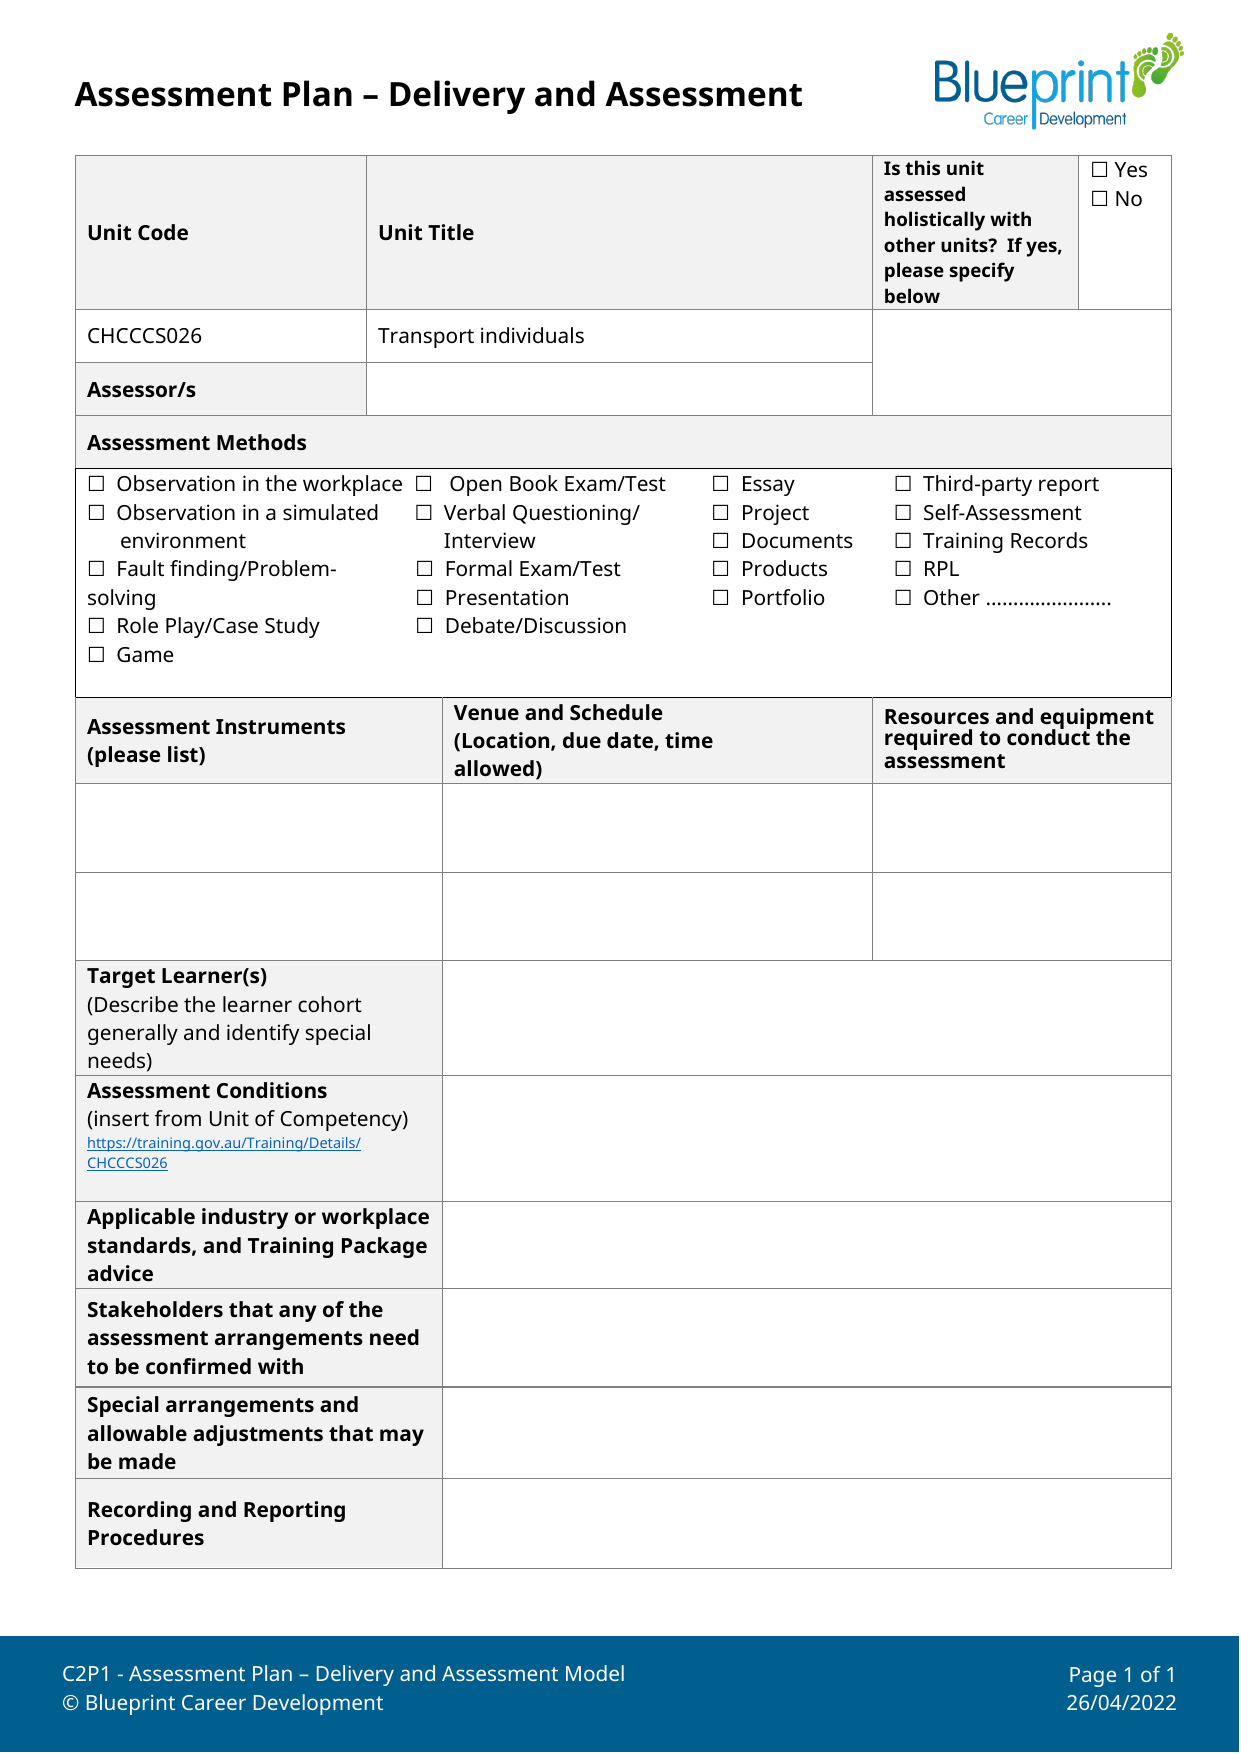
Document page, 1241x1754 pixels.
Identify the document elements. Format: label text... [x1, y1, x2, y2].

table_cell CHCCCS026 [76, 310, 366, 362]
table_cell Assessment Methods [76, 416, 1171, 468]
table_cell [443, 1289, 1171, 1386]
table_header Unit Title [367, 156, 872, 309]
table_cell Assessment Instruments (please list) [76, 698, 442, 783]
table_cell [443, 873, 872, 960]
table_cell Target Learner(s) (Describe the learner cohort generally and identify special needs) [76, 961, 442, 1075]
table_cell Transport individuals [367, 310, 872, 362]
table_cell [443, 784, 872, 872]
table_cell [443, 1076, 1171, 1201]
table_cell [873, 310, 1171, 415]
table_cell Recording and Reporting Procedures [76, 1479, 442, 1567]
table_cell [76, 784, 442, 872]
table_cell Resources and equipment required to conduct the assessment [873, 698, 1171, 783]
table_cell Assessment Conditions (insert from Unit of Competency) https://training.gov.au/Training/Details/CHCCCS026 [76, 1076, 442, 1201]
picture [930, 28, 1189, 134]
table_cell Stakeholders that any of the assessment arrangements need to be confirmed with [76, 1289, 442, 1386]
table_header Yes No [1079, 156, 1171, 309]
table_cell Assessor/s [76, 363, 366, 415]
table_cell Special arrangements and allowable adjustments that may be made [76, 1388, 442, 1478]
table_cell Essay Project Documents Products Portfolio [684, 469, 872, 697]
table_cell [443, 961, 1171, 1075]
table_cell Observation in the workplace Observation in a simulated environment Fault finding/Problem-solving Role Play/Case Study Game [76, 469, 404, 697]
table_cell Venue and Schedule (Location, due date, time allowed) [443, 698, 872, 783]
table_cell [873, 784, 1171, 872]
table_cell Applicable industry or workplace standards, and Training Package advice [76, 1202, 442, 1288]
table_cell Third-party report Self-Assessment Training Records RPL Other ………………….. [873, 469, 1171, 697]
table_header Is this unit assessed holistically with other units? If yes, please specify below [873, 156, 1078, 309]
table_cell [367, 363, 872, 415]
table_cell [443, 1202, 1171, 1288]
table_cell [443, 1479, 1171, 1567]
table_header Unit Code [76, 156, 366, 309]
table_cell [873, 873, 1171, 960]
table_cell [76, 873, 442, 960]
table_cell Open Book Exam/Test Verbal Questioning/ Interview Formal Exam/Test Presentation Debate/Discussion [404, 469, 684, 697]
table_cell [443, 1388, 1171, 1478]
